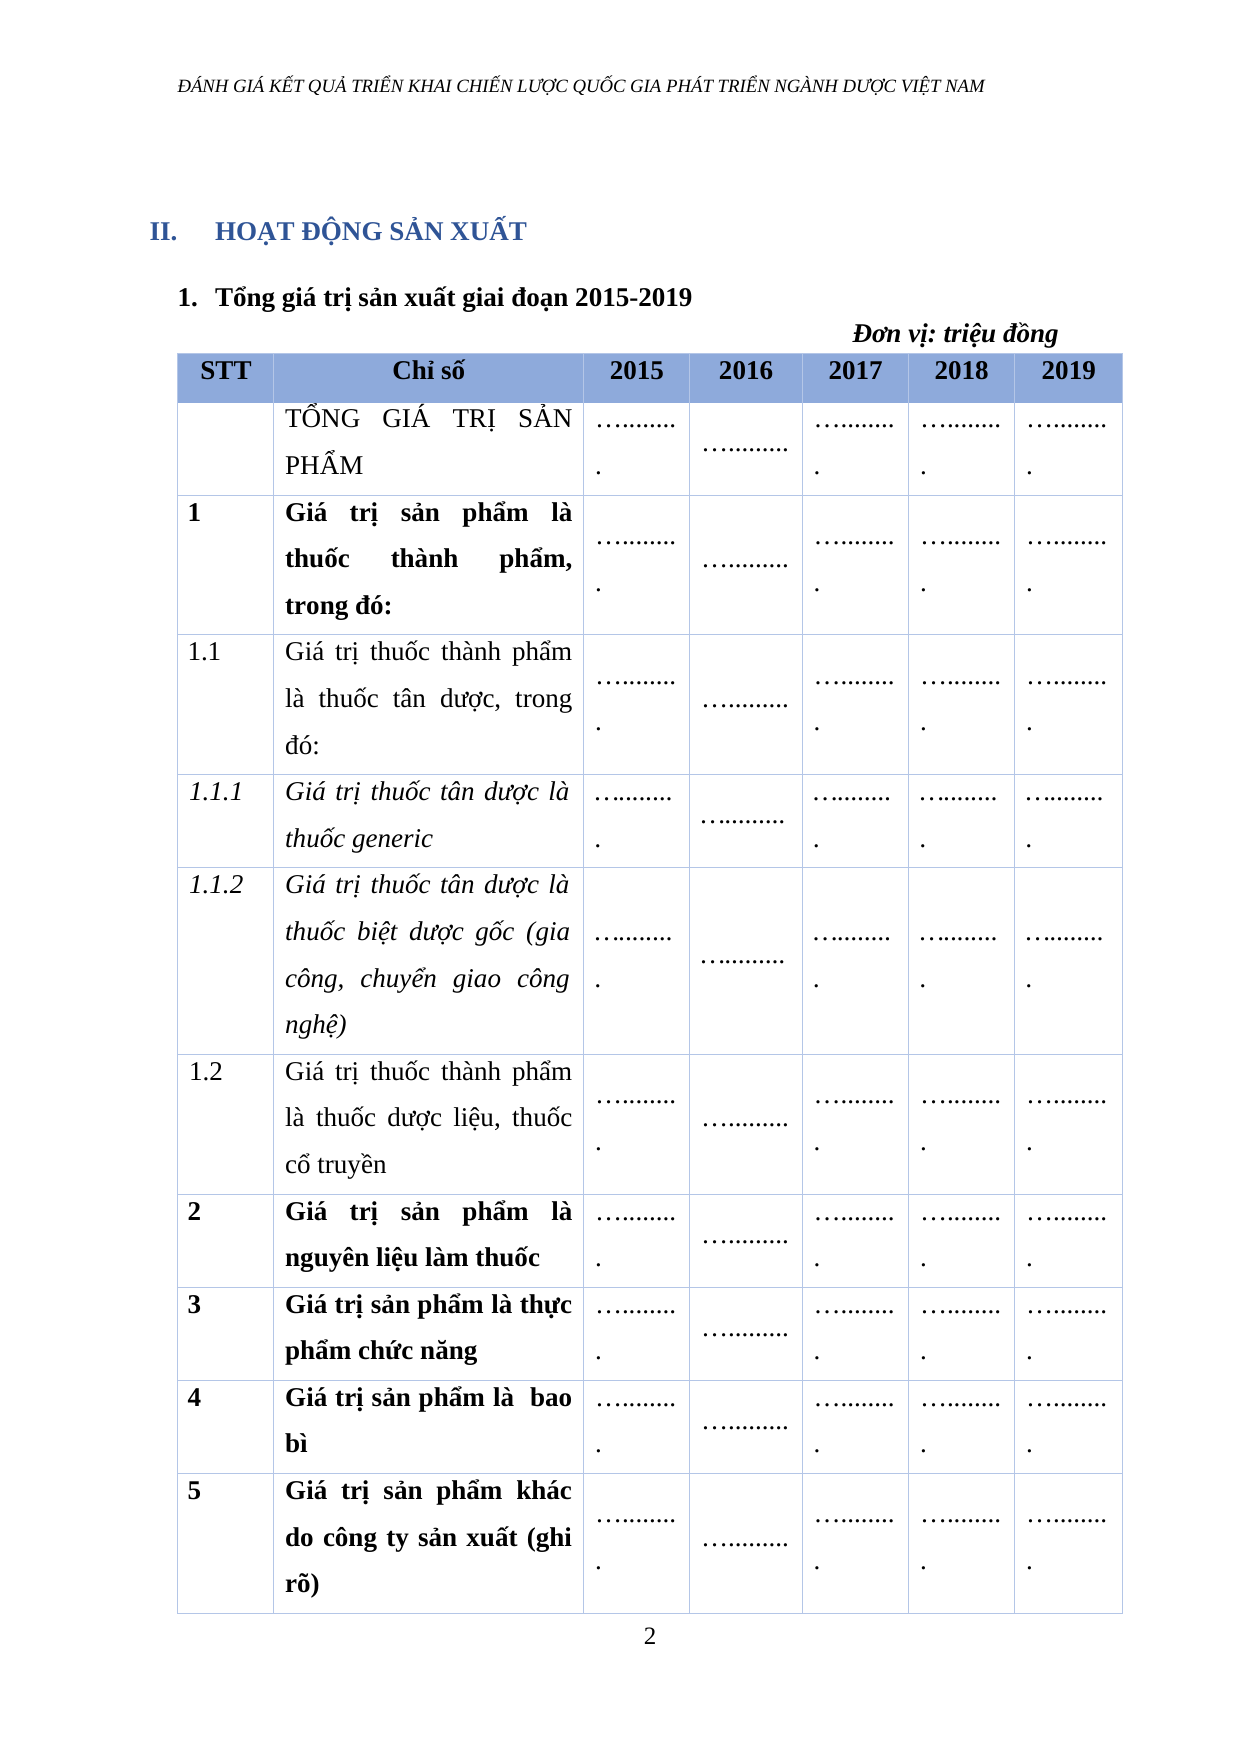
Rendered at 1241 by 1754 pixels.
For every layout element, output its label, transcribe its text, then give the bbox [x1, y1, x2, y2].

table_cell 1.1.1 [178, 775, 273, 867]
table_cell …......... [803, 1381, 908, 1473]
table_cell …......... [909, 635, 1014, 774]
table_header 2015 [584, 354, 689, 399]
table_cell …......... [690, 1055, 802, 1193]
subtitle HOẠT ĐỘNG SẢN XUẤT [177, 214, 1122, 246]
table_cell …......... [803, 403, 908, 494]
table_header 2016 [690, 354, 802, 399]
table_cell …......... [1015, 775, 1122, 867]
table_cell …......... [909, 496, 1014, 634]
table_cell …......... [584, 635, 689, 774]
table_cell …......... [584, 1288, 689, 1380]
table_cell …......... [584, 1195, 689, 1287]
table_cell 1.1.2 [178, 868, 273, 1054]
table_cell …......... [803, 775, 908, 867]
table_cell …......... [1015, 1474, 1122, 1613]
table_cell …......... [584, 775, 689, 867]
table_cell Giá trị sản phẩm là thuốc thành phẩm, trong đó: [274, 496, 583, 634]
table_cell 1 [178, 496, 273, 634]
table_cell 1.2 [178, 1055, 273, 1193]
table_cell …......... [690, 496, 802, 634]
table_cell …......... [803, 496, 908, 634]
table_cell …......... [909, 1288, 1014, 1380]
table_cell …......... [690, 1195, 802, 1287]
table_cell …......... [690, 868, 802, 1054]
table_cell …......... [690, 1288, 802, 1380]
table_header STT [178, 354, 273, 399]
table_cell …......... [584, 1055, 689, 1193]
list Đơn vị: triệu đồng [777, 317, 1122, 348]
table_cell Giá trị thuốc tân dược là thuốc biệt dược gốc (gia công, chuyển giao công nghệ) [274, 868, 583, 1054]
table_header Chỉ số [274, 354, 583, 399]
table_cell …......... [803, 868, 908, 1054]
table_header 2018 [909, 354, 1014, 399]
table_cell 1.1 [178, 635, 273, 774]
table_cell …......... [909, 1195, 1014, 1287]
table_header 2017 [803, 354, 908, 399]
table_cell …......... [690, 775, 802, 867]
table_cell …......... [690, 403, 802, 494]
table_cell 2 [178, 1195, 273, 1287]
table_cell …......... [909, 775, 1014, 867]
table_cell Giá trị thuốc thành phẩm là thuốc dược liệu, thuốc cổ truyền [274, 1055, 583, 1193]
table_cell …......... [690, 635, 802, 774]
table_cell 4 [178, 1381, 273, 1473]
table_cell …......... [1015, 1288, 1122, 1380]
table_cell …......... [584, 868, 689, 1054]
table_cell …......... [1015, 868, 1122, 1054]
table_cell …......... [909, 1474, 1014, 1613]
table_cell …......... [1015, 1195, 1122, 1287]
table_cell …......... [584, 1381, 689, 1473]
table_cell Giá trị sản phẩm là thực phẩm chức năng [274, 1288, 583, 1380]
table_cell …......... [803, 1288, 908, 1380]
table_header 2019 [1015, 354, 1122, 399]
table_cell …......... [584, 496, 689, 634]
table_cell …......... [690, 1381, 802, 1473]
table_cell Giá trị thuốc thành phẩm là thuốc tân dược, trong đó: [274, 635, 583, 774]
table_cell …......... [584, 1474, 689, 1613]
table_cell …......... [1015, 635, 1122, 774]
table_cell Giá trị sản phẩm khác do công ty sản xuất (ghi rõ) [274, 1474, 583, 1613]
list Tổng giá trị sản xuất giai đoạn 2015-2019 [177, 281, 1122, 313]
table_cell TỔNG GIÁ TRỊ SẢN PHẨM [274, 403, 583, 494]
table_cell …......... [803, 635, 908, 774]
table_cell …......... [909, 868, 1014, 1054]
table_cell …......... [803, 1055, 908, 1193]
table_cell …......... [909, 403, 1014, 494]
table_cell …......... [803, 1474, 908, 1613]
table_cell Giá trị sản phẩm là bao bì [274, 1381, 583, 1473]
table_cell …......... [909, 1381, 1014, 1473]
table_cell …......... [1015, 1381, 1122, 1473]
table_cell …......... [909, 1055, 1014, 1193]
table_cell …......... [690, 1474, 802, 1613]
table_cell …......... [1015, 496, 1122, 634]
table_cell …......... [584, 403, 689, 494]
table_cell Giá trị thuốc tân dược là thuốc generic [274, 775, 583, 867]
table_cell Giá trị sản phẩm là nguyên liệu làm thuốc [274, 1195, 583, 1287]
table_cell …......... [1015, 1055, 1122, 1193]
table_cell [178, 403, 273, 494]
table_cell …......... [803, 1195, 908, 1287]
table_cell 3 [178, 1288, 273, 1380]
table_cell …......... [1015, 403, 1122, 494]
table_cell 5 [178, 1474, 273, 1613]
